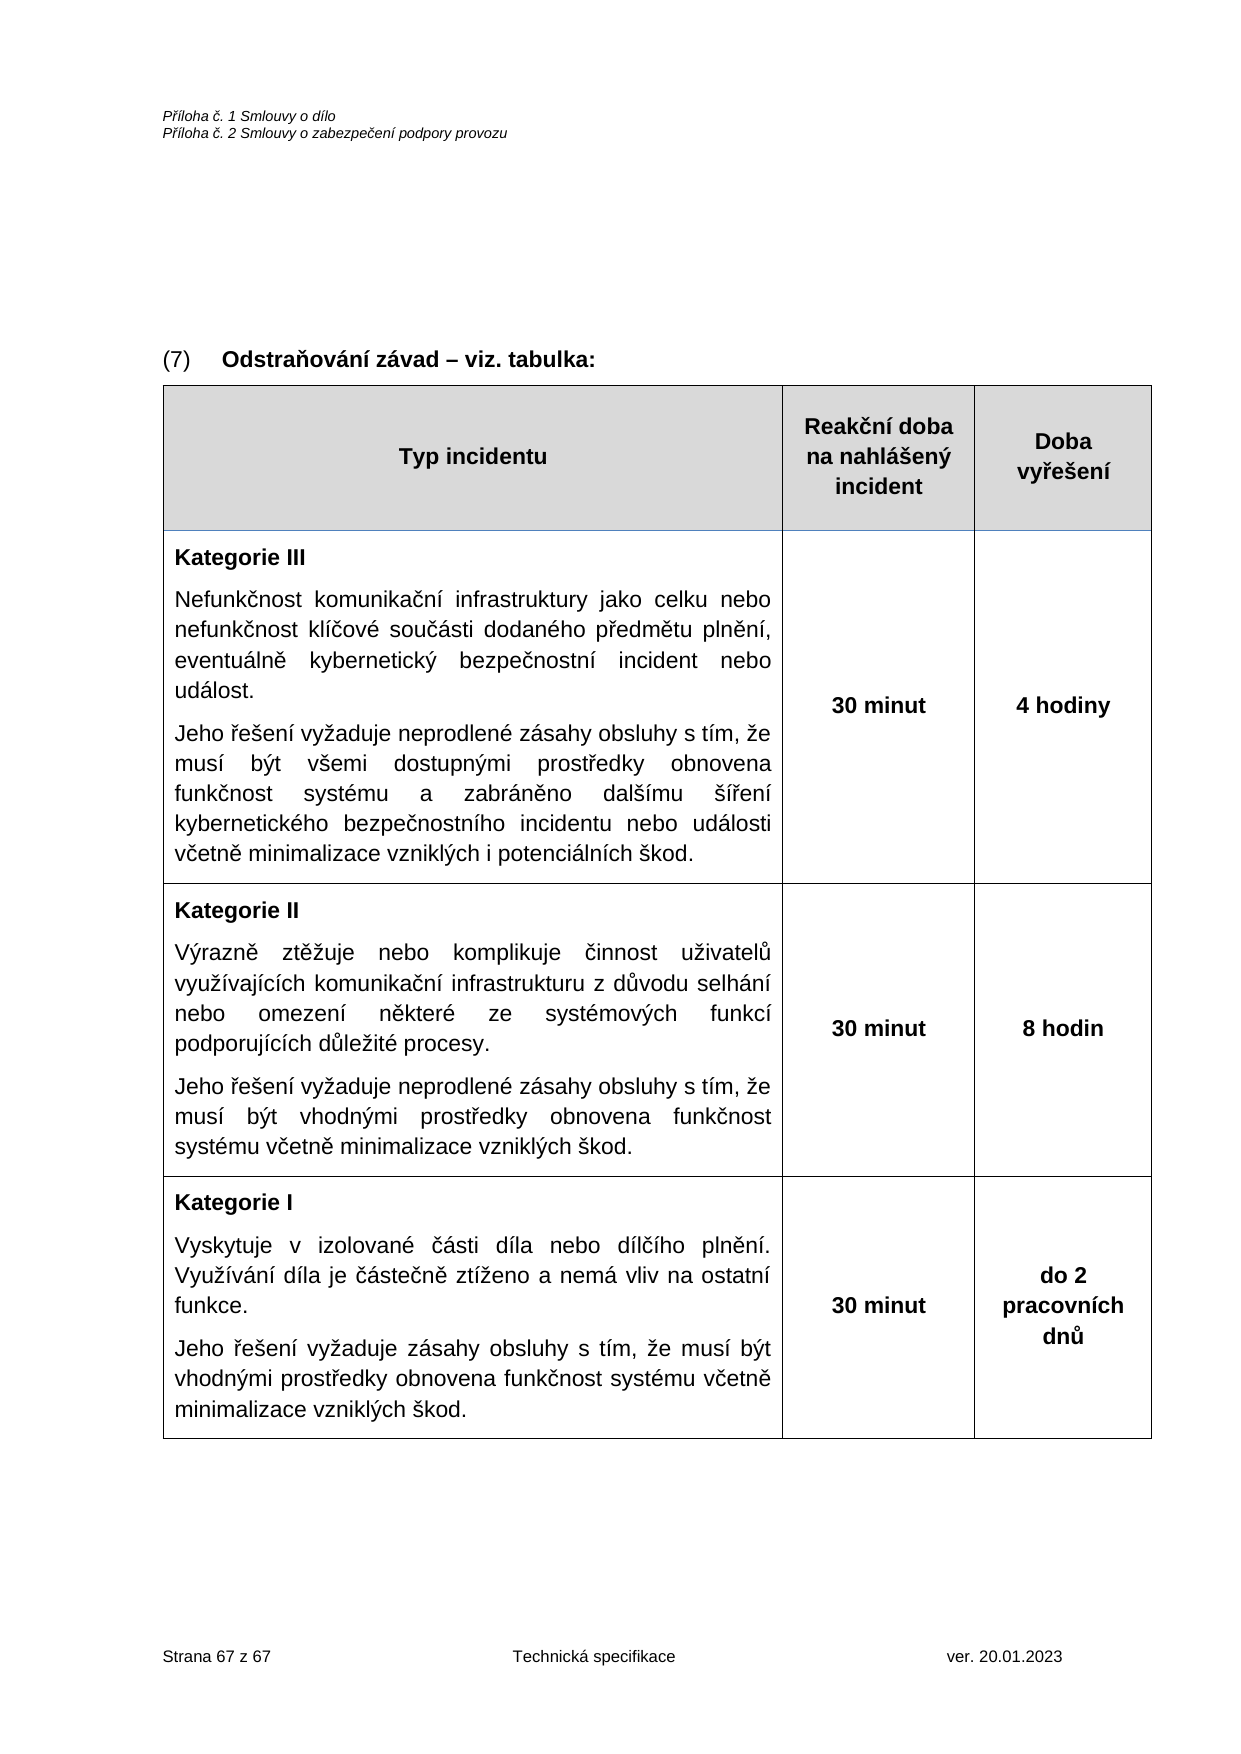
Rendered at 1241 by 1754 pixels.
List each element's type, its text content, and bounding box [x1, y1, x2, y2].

table_cell Kategorie I Vyskytuje v izolované části díla nebo dílčího plnění. Využívání díla je částečně ztíženo a nemá vliv na ostatní funkce. Jeho řešení vyžaduje zásahy obsluhy s tím, že musí být vhodnými prostředky obnovena funkčnost systému včetně minimalizace vzniklých škod. [164, 1177, 782, 1438]
table_header Doba vyřešení [975, 386, 1151, 530]
table_cell 30 minut [783, 531, 974, 883]
table_header Reakční doba na nahlášený incident [783, 386, 974, 530]
table_cell Kategorie III Nefunkčnost komunikační infrastruktury jako celku nebo nefunkčnost klíčové součásti dodaného předmětu plnění, eventuálně kybernetický bezpečnostní incident nebo událost. Jeho řešení vyžaduje neprodlené zásahy obsluhy s tím, že musí být všemi dostupnými prostředky obnovena funkčnost systému a zabráněno dalšímu šíření kybernetického bezpečnostního incidentu nebo události včetně minimalizace vzniklých i potenciálních škod. [164, 531, 782, 883]
text Odstraňování závad – viz. tabulka: [162, 346, 1053, 372]
table_cell 8 hodin [975, 884, 1151, 1176]
table_cell 4 hodiny [975, 531, 1151, 883]
table_header Typ incidentu [164, 386, 782, 530]
table_cell 30 minut [783, 884, 974, 1176]
table_cell 30 minut [783, 1177, 974, 1438]
table_cell Kategorie II Výrazně ztěžuje nebo komplikuje činnost uživatelů využívajících komunikační infrastrukturu z důvodu selhání nebo omezení některé ze systémových funkcí podporujících důležité procesy. Jeho řešení vyžaduje neprodlené zásahy obsluhy s tím, že musí být vhodnými prostředky obnovena funkčnost systému včetně minimalizace vzniklých škod. [164, 884, 782, 1176]
table_cell do 2 pracovních dnů [975, 1177, 1151, 1438]
